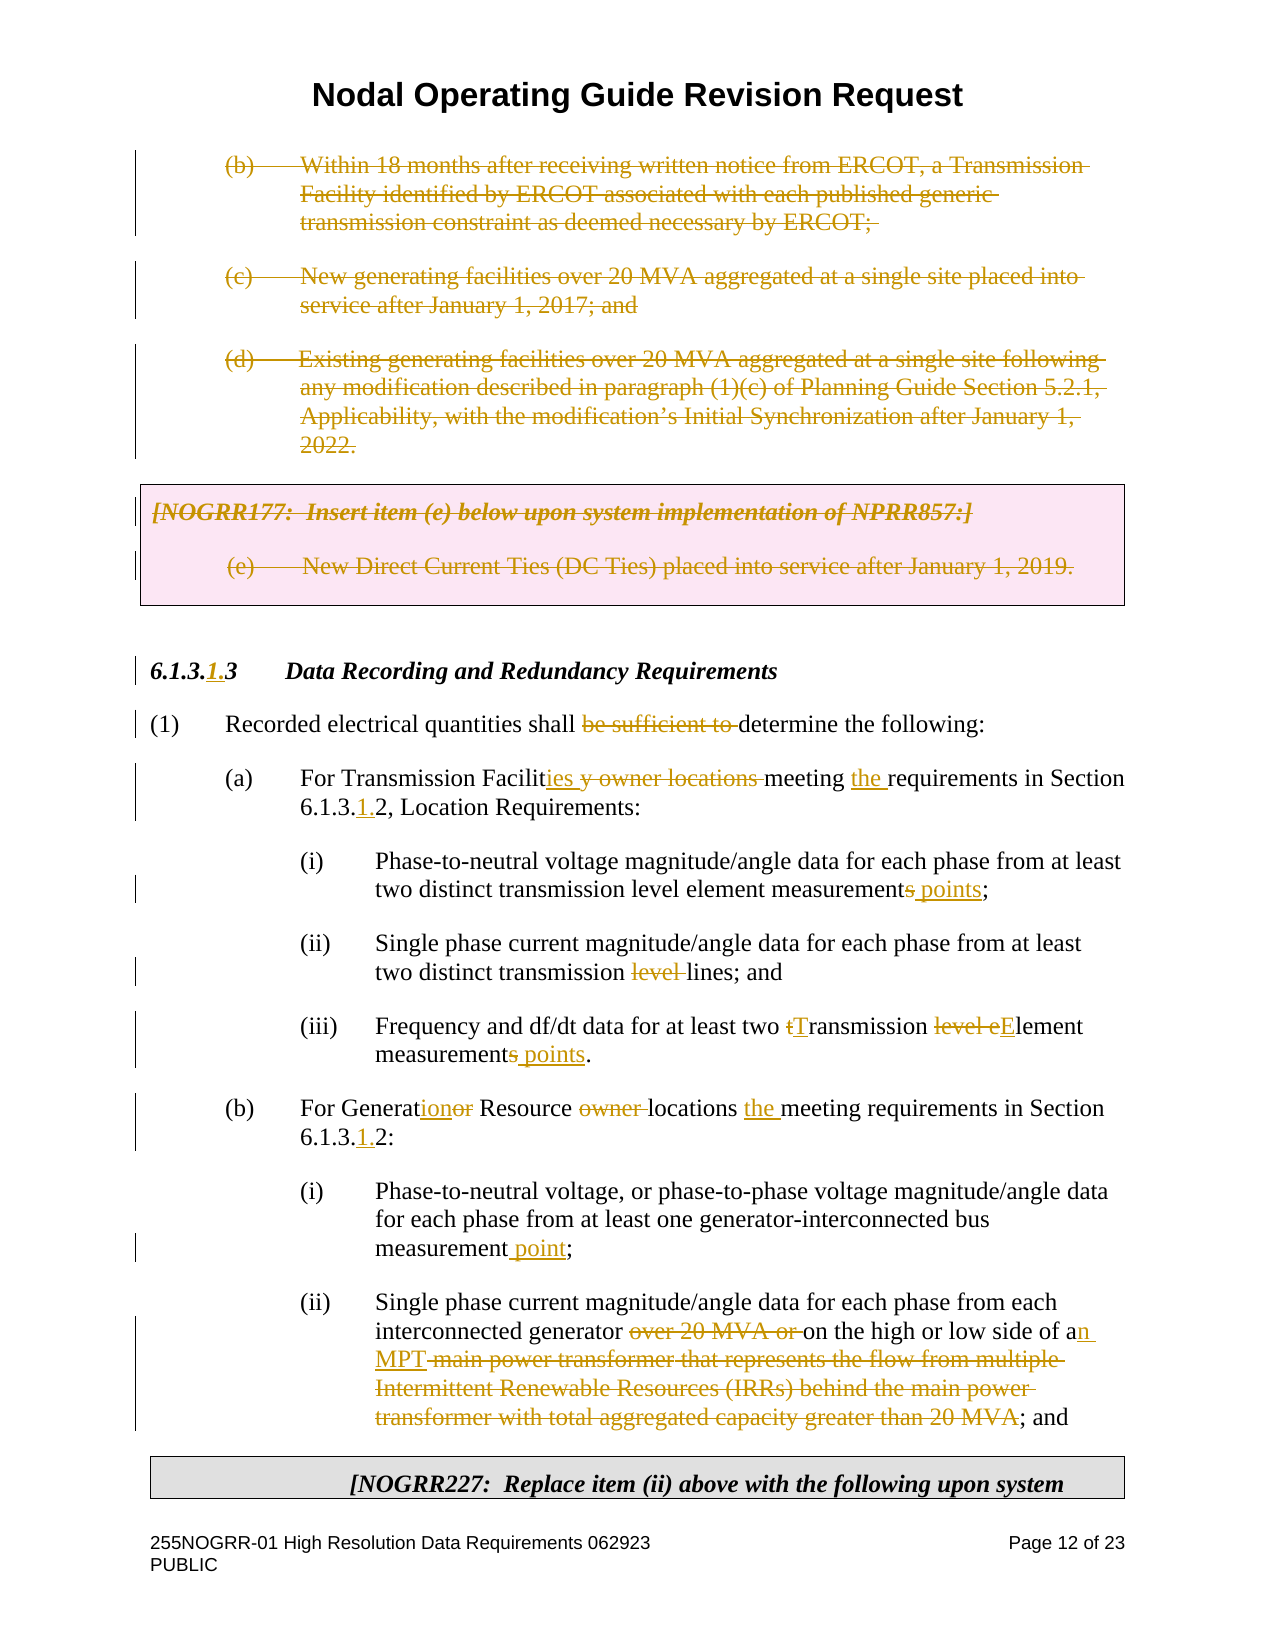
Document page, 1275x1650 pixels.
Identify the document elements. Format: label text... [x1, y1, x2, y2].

text 6.1.3.3 Data Recording and Redundancy Requirements [150, 656, 1125, 684]
text (a) For Transmission Facilitmeeting requirements in Section 6.1.3.2, Location Requirements: [225, 763, 1125, 821]
text (ii) Single phase current magnitude/angle data for each phase from at least two distinct transmission lines; and [300, 928, 1125, 986]
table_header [151, 1457, 1124, 1498]
text (b) For Generat Resource locations meeting requirements in Section 6.1.3.2: [225, 1093, 1125, 1151]
text (iii) Frequency and df/dt data for at least two ransmission lement measurement. [300, 1011, 1125, 1068]
text (i) Phase-to-neutral voltage magnitude/angle data for each phase from at least two distinct transmission level element measurement; [300, 846, 1125, 903]
list (1) Recorded electrical quantities shall determine the following: [150, 709, 1125, 738]
text (ii) Single phase current magnitude/angle data for each phase from each interconnected generator on the high or low side of a; and [300, 1287, 1125, 1431]
text (i) Phase-to-neutral voltage, or phase-to-phase voltage magnitude/angle data for each phase from at least one generator-interconnected bus measurement; [300, 1176, 1125, 1262]
